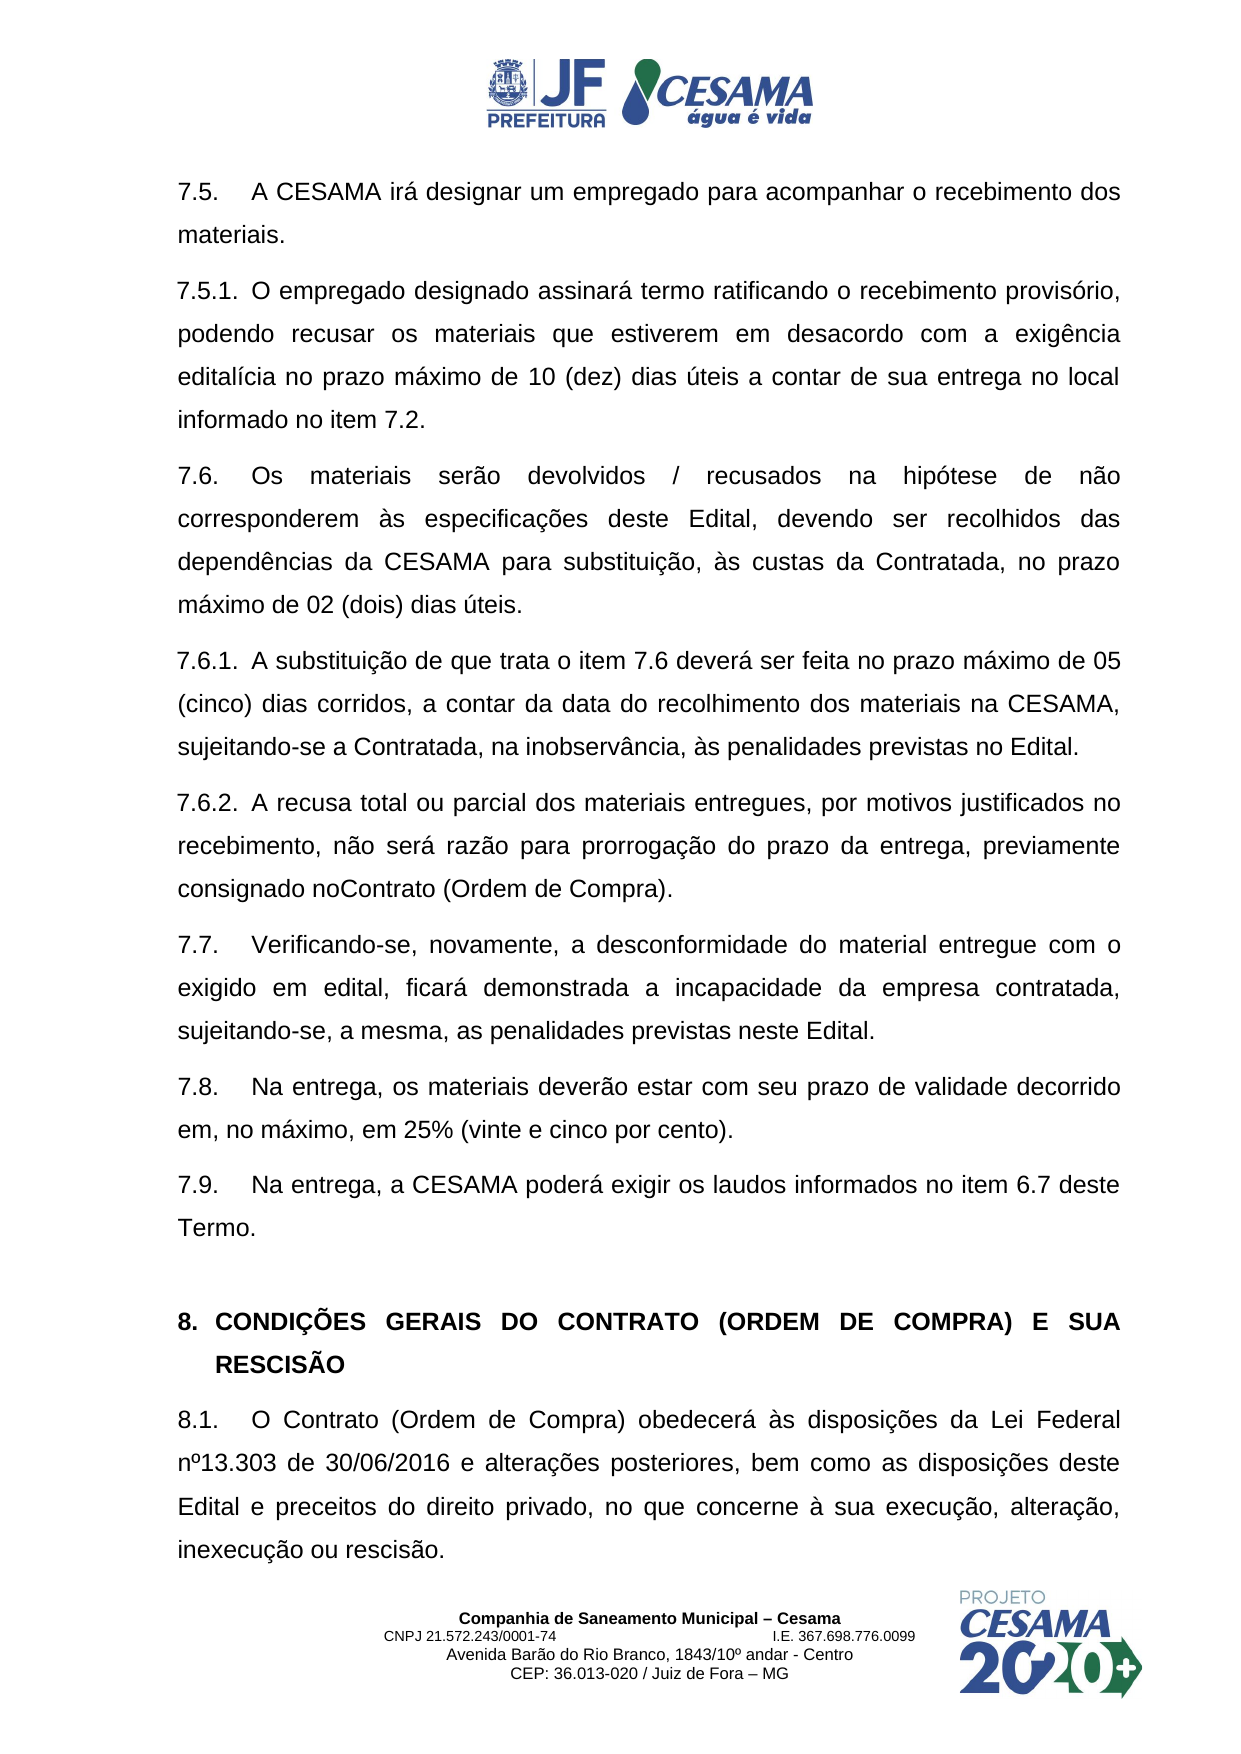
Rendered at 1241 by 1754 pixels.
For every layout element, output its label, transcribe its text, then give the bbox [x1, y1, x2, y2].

list Verificando-se, novamente, a desconformidade do material entregue com o exigido em edital, ficará demonstrada a incapacidade da empresa contratada, sujeitando-se, a mesma, as penalidades previstas neste Edital. [177, 930, 1122, 1045]
picture [959, 1590, 1143, 1699]
picture [486, 59, 813, 128]
list A recusa total ou parcial dos materiais entregues, por motivos justificados no recebimento, não será razão para prorrogação do prazo da entrega, previamente consignado noContrato (Ordem de Compra). [176, 788, 1122, 903]
list Os materiais serão devolvidos / recusados na hipótese de não corresponderem às especificações deste Edital, devendo ser recolhidos das dependências da CESAMA para substituição, às custas da Contratada, no prazo máximo de 02 (dois) dias úteis. [177, 461, 1122, 619]
list Na entrega, os materiais deverão estar com seu prazo de validade decorrido em, no máximo, em 25% (vinte e cinco por cento). [177, 1072, 1122, 1143]
list A substituição de que trata o item 7.6 deverá ser feita no prazo máximo de 05 (cinco) dias corridos, a contar da data do recolhimento dos materiais na CESAMA, sujeitando-se a Contratada, na inobservância, às penalidades previstas no Edital. [176, 646, 1122, 761]
list CONDIÇÕES GERAIS DO CONTRATO (ORDEM DE COMPRA) E SUA RESCISÃO [177, 1307, 1122, 1378]
list Na entrega, a CESAMA poderá exigir os laudos informados no item 6.7 deste Termo. [177, 1170, 1122, 1242]
list O empregado designado assinará termo ratificando o recebimento provisório, podendo recusar os materiais que estiverem em desacordo com a exigência editalícia no prazo máximo de 10 (dez) dias úteis a contar de sua entrega no local informado no item 7.2. [176, 276, 1122, 434]
list A CESAMA irá designar um empregado para acompanhar o recebimento dos materiais. [177, 177, 1122, 249]
list O Contrato (Ordem de Compra) obedecerá às disposições da Lei Federal nº13.303 de 30/06/2016 e alterações posteriores, bem como as disposições deste Edital e preceitos do direito privado, no que concerne à sua execução, alteração, inexecução ou rescisão. [177, 1405, 1122, 1563]
